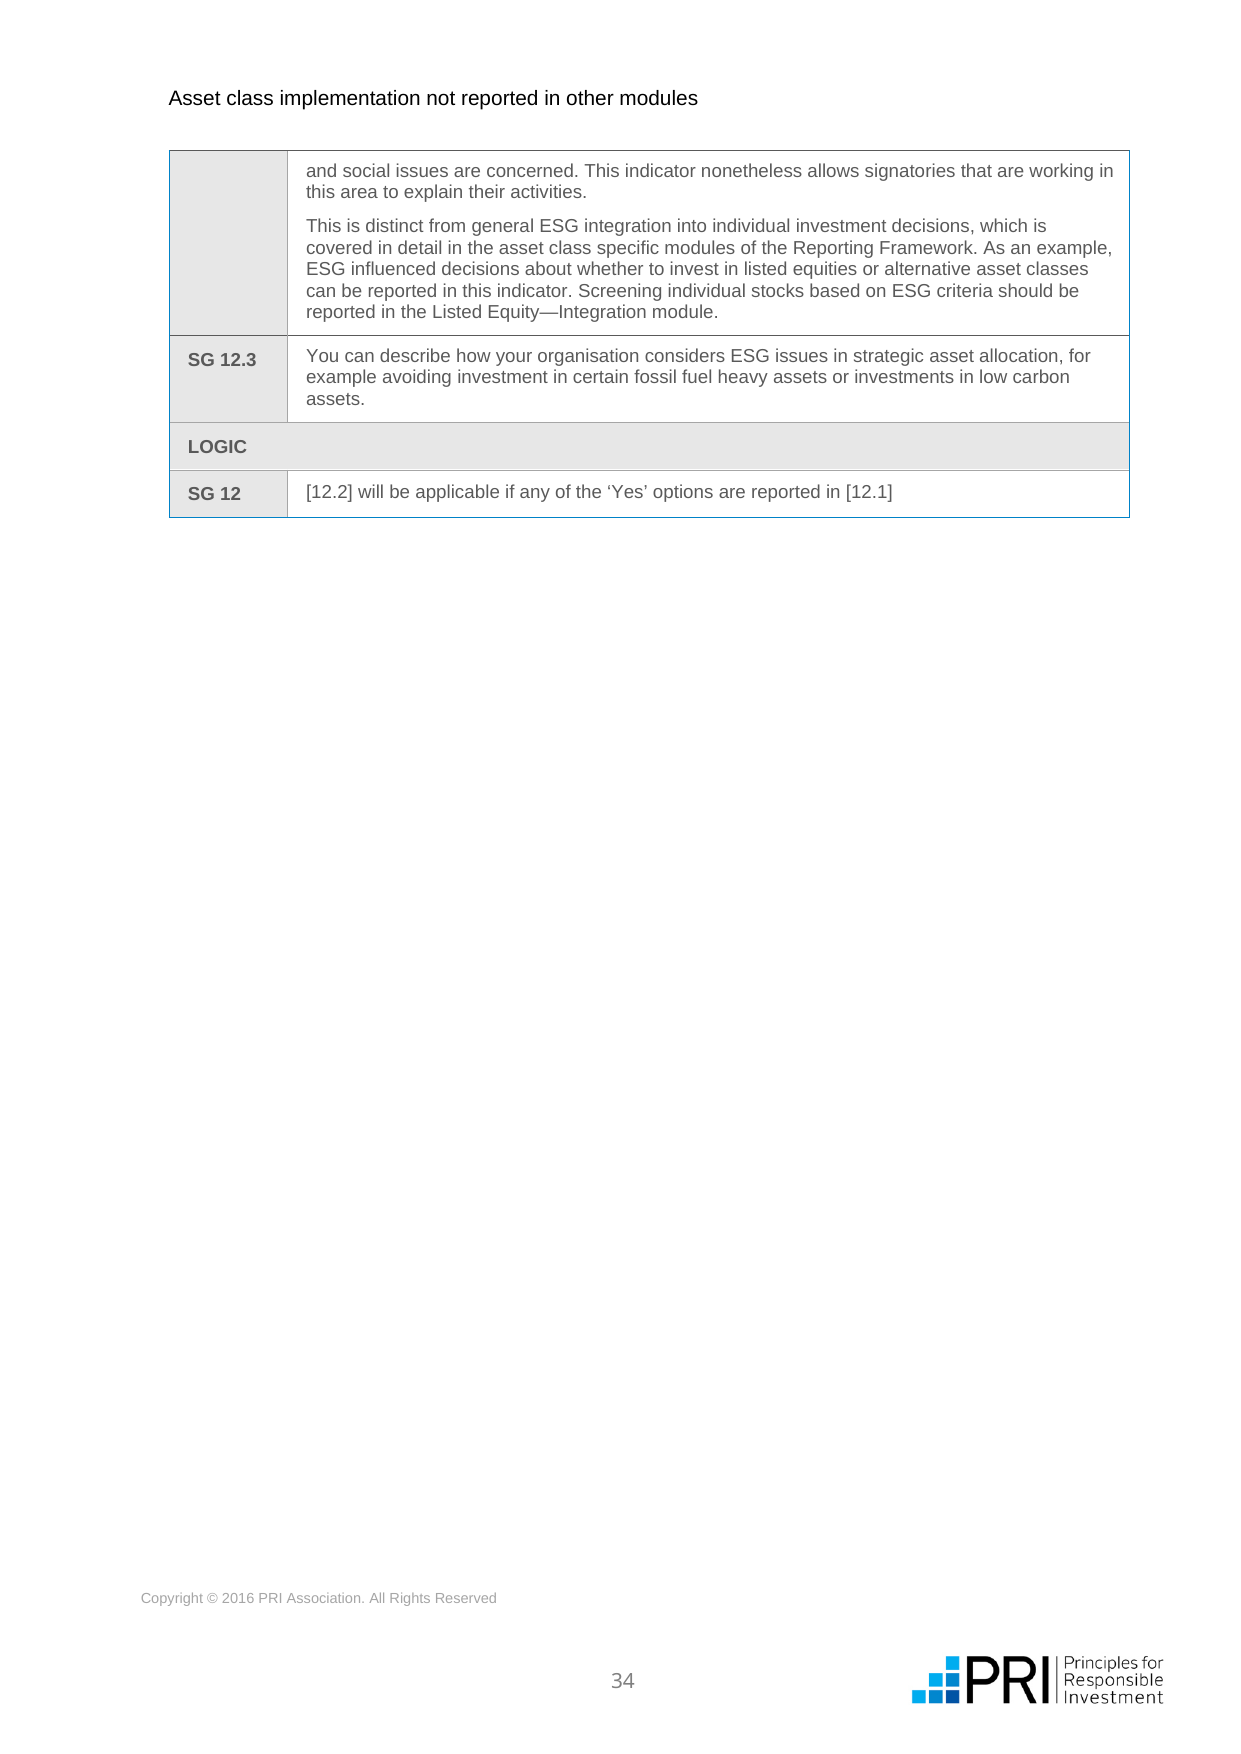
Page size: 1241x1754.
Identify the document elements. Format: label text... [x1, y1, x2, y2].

picture [616, 1581, 1241, 1754]
table_cell LOGIC [170, 423, 1129, 469]
table_cell SG 12.3 [170, 336, 287, 422]
table_cell [12.2] will be applicable if any of the ‘Yes’ options are reported in [12.1] [288, 471, 1129, 517]
table_cell SG 12.2 [170, 151, 287, 335]
table_cell SG 12 [170, 471, 287, 517]
picture [625, 1675, 630, 1683]
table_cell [288, 151, 1129, 335]
table_cell You can describe how your organisation considers ESG issues in strategic asset allocation, for example avoiding investment in certain fossil fuel heavy assets or investments in low carbon assets. [288, 336, 1129, 422]
